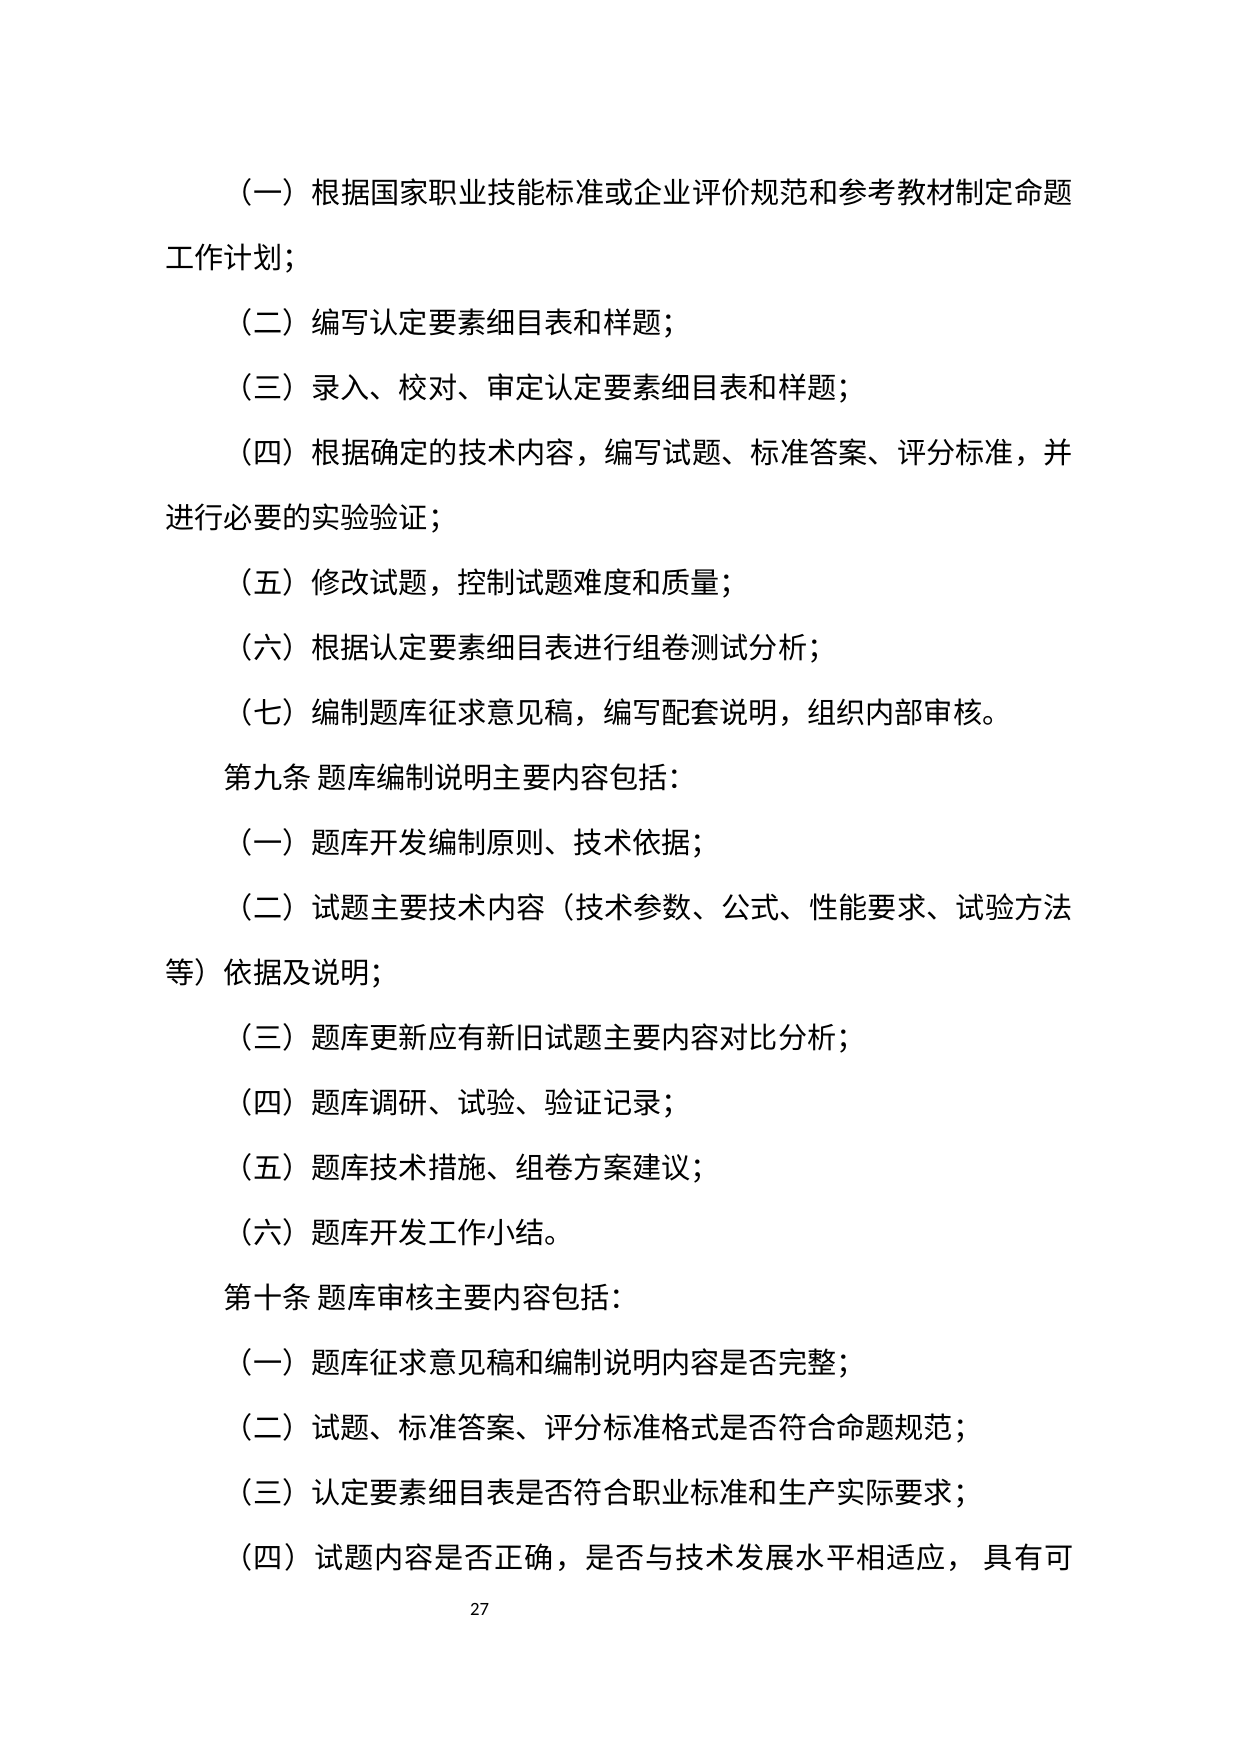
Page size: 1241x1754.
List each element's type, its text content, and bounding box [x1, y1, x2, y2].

text （一）题库开发编制原则、技术依据； [165, 808, 1075, 873]
text （一）根据国家职业技能标准或企业评价规范和参考教材制定命题工作计划； [165, 158, 1075, 288]
text （一）题库征求意见稿和编制说明内容是否完整； [165, 1328, 1075, 1393]
text （三）认定要素细目表是否符合职业标准和生产实际要求； [165, 1458, 1075, 1523]
text （六）题库开发工作小结。 [165, 1198, 1075, 1263]
text （五）题库技术措施、组卷方案建议； [165, 1133, 1075, 1198]
text （六）根据认定要素细目表进行组卷测试分析； [165, 613, 1075, 678]
text （四）根据确定的技术内容，编写试题、标准答案、评分标准，并进行必要的实验验证； [165, 418, 1075, 548]
text （二）试题主要技术内容（技术参数、公式、性能要求、试验方法等）依据及说明； [165, 873, 1075, 1003]
text （七）编制题库征求意见稿，编写配套说明，组织内部审核。 [165, 678, 1075, 743]
text （三）题库更新应有新旧试题主要内容对比分析； [165, 1003, 1075, 1068]
text （二）试题、标准答案、评分标准格式是否符合命题规范； [165, 1393, 1075, 1458]
text （四）题库调研、试验、验证记录； [165, 1068, 1075, 1133]
text （二）编写认定要素细目表和样题； [165, 288, 1075, 353]
text （三）录入、校对、审定认定要素细目表和样题； [165, 353, 1075, 418]
text 第十条 题库审核主要内容包括： [165, 1263, 1075, 1328]
text （五）修改试题，控制试题难度和质量； [165, 548, 1075, 613]
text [165, 1523, 1075, 1588]
text 第九条 题库编制说明主要内容包括： [165, 743, 1075, 808]
